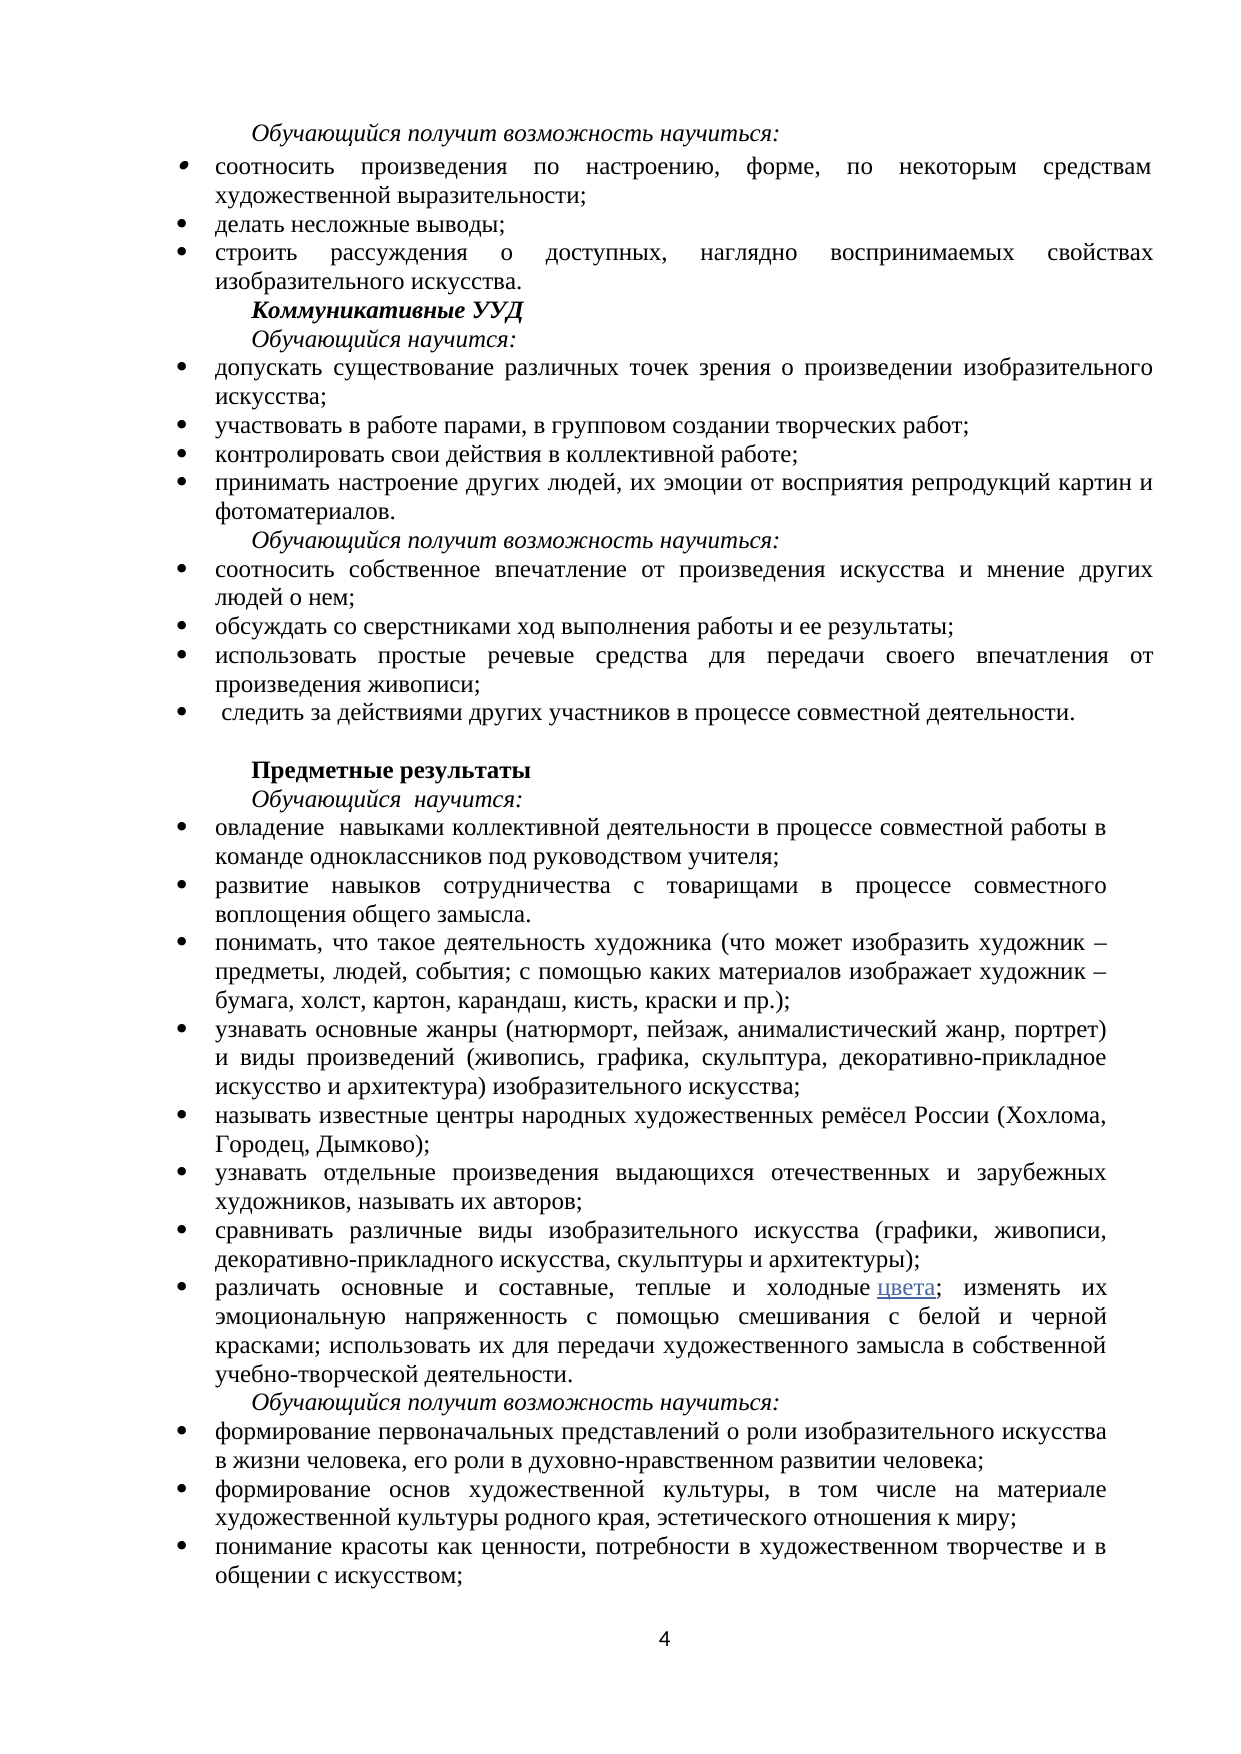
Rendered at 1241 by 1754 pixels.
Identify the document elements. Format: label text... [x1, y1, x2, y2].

list следить за действиями других участников в процессе совместной деятельности. [177, 697, 1154, 726]
list называть известные центры народных художественных ремёсел России (Хохлома, Городец, Дымково); [177, 1100, 1107, 1157]
list понимать, что такое деятельность художника (что может изобразить художник – предметы, людей, события; с помощью каких материалов изображает художник – бумага, холст, картон, карандаш, кисть, краски и пр.); [177, 927, 1107, 1014]
list допускать существование различных точек зрения о произведении изобразительного искусства; [177, 352, 1154, 410]
list узнавать отдельные произведения выдающихся отечественных и зарубежных художников, называть их авторов; [177, 1157, 1107, 1215]
text Предметные результаты [177, 755, 1152, 784]
text Обучающийся научится: [177, 324, 1152, 352]
text Коммуникативные УУД [177, 295, 1152, 324]
list участвовать в работе парами, в групповом создании творческих работ; [177, 410, 1154, 439]
list понимание красоты как ценности, потребности в художественном творчестве и в общении с искусством; [177, 1531, 1107, 1589]
list соотносить собственное впечатление от произведения искусства и мнение других людей о нем; [177, 554, 1154, 611]
list формирование основ художественной культуры, в том числе на материале художественной культуры родного края, эстетического отношения к миру; [177, 1474, 1107, 1531]
text Обучающийся получит возможность научиться: [177, 1387, 1152, 1416]
list делать несложные выводы; [177, 209, 1154, 237]
list формирование первоначальных представлений о роли изобразительного искусства в жизни человека, его роли в духовно-нравственном развитии человека; [177, 1416, 1107, 1474]
list контролировать свои действия в коллективной работе; [177, 439, 1154, 467]
text Обучающийся научится: [177, 784, 1152, 812]
list узнавать основные жанры (натюрморт, пейзаж, анималистический жанр, портрет) и виды произведений (живопись, графика, скульптура, декоративно-прикладное искусство и архитектура) изобразительного искусства; [177, 1014, 1107, 1100]
list строить рассуждения о доступных, наглядно воспринимаемых свойствах изобразительного искусства. [177, 237, 1154, 295]
list развитие навыков сотрудничества с товарищами в процессе совместного воплощения общего замысла. [177, 870, 1107, 927]
list обсуждать со сверстниками ход выполнения работы и ее результаты; [177, 611, 1154, 640]
list овладение навыками коллективной деятельности в процессе совместной работы в команде одноклассников под руководством учителя; [177, 812, 1107, 870]
list принимать настроение других людей, их эмоции от восприятия репродукций картин и фотоматериалов. [177, 467, 1154, 525]
list соотносить произведения по настроению, форме, по некоторым средствам художественной выразительности; [177, 151, 1152, 209]
text Обучающийся получит возможность научиться: [177, 525, 1152, 554]
list использовать простые речевые средства для передачи своего впечатления от произведения живописи; [177, 640, 1154, 697]
text Обучающийся получит возможность научиться: [177, 118, 1152, 147]
list различать основные и составные, теплые и холодные цвета; изменять их эмоциональную напряженность с помощью смешивания с белой и черной красками; использовать их для передачи художественного замысла в собственной учебно-творческой деятельности. [177, 1272, 1107, 1387]
list сравнивать различные виды изобразительного искусства (графики, живописи, декоративно-прикладного искусства, скульптуры и архитектуры); [177, 1215, 1107, 1272]
